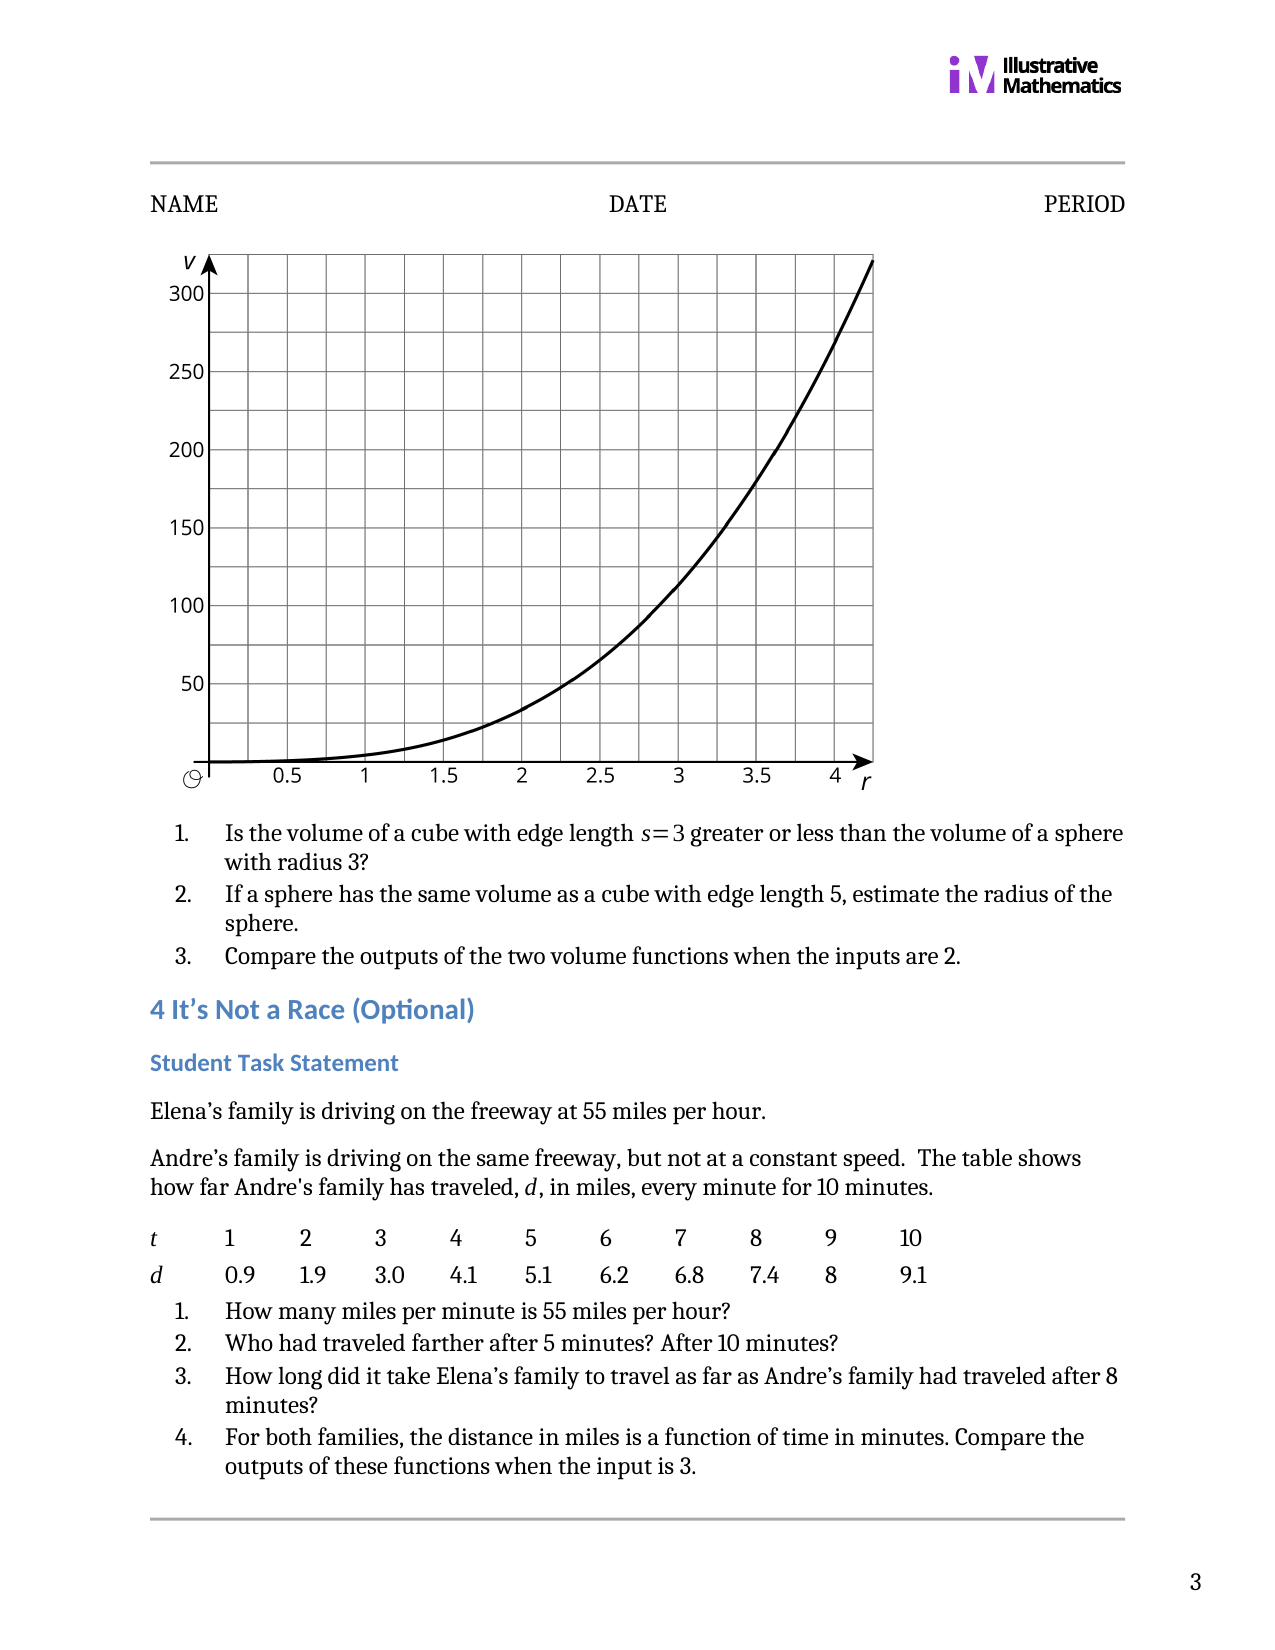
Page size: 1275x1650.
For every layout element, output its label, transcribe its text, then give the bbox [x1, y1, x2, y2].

picture [949, 55, 1121, 93]
list Compare the outputs of the two volume functions when the inputs are 2. [175, 942, 1125, 970]
table_cell 7.4 [739, 1257, 814, 1293]
list For both families, the distance in miles is a function of time in minutes. Compare the outputs of these functions when the input is 3. [175, 1423, 1125, 1481]
table_header 9 [814, 1221, 889, 1257]
list How long did it take Elena’s family to travel as far as Andre’s family had traveled after 8 minutes? [175, 1362, 1125, 1419]
table_cell 8 [814, 1257, 889, 1293]
table_cell 0.9 [214, 1257, 289, 1293]
table_cell 5.1 [514, 1257, 589, 1293]
table_cell 3.0 [364, 1257, 439, 1293]
list Who had traveled farther after 5 minutes? After 10 minutes? [175, 1329, 1125, 1358]
table_header 1 [214, 1221, 289, 1257]
text Andre’s family is driving on the same freeway, but not at a constant speed. The table shows how far Andre's family has traveled, , in miles, every minute for 10 minutes. [150, 1144, 1125, 1202]
table_cell 9.1 [889, 1257, 964, 1293]
table_header 3 [364, 1221, 439, 1257]
subtitle 4 It’s Not a Race (Optional) [150, 991, 1125, 1027]
table_cell [139, 1257, 214, 1293]
table_header 5 [514, 1221, 589, 1257]
subtitle Student Task Statement [150, 1048, 1125, 1078]
table_cell 1.9 [289, 1257, 364, 1293]
table_header 10 [889, 1221, 964, 1257]
picture [168, 247, 875, 801]
table_header [139, 1221, 214, 1257]
table_cell 4.1 [439, 1257, 514, 1293]
table_cell 6.8 [664, 1257, 739, 1293]
table_header 2 [289, 1221, 364, 1257]
list How many miles per minute is 55 miles per hour? [175, 1297, 1125, 1326]
table_header 6 [589, 1221, 664, 1257]
table_cell 6.2 [589, 1257, 664, 1293]
table_header 4 [439, 1221, 514, 1257]
list If a sphere has the same volume as a cube with edge length 5, estimate the radius of the sphere. [175, 880, 1125, 938]
text Elena’s family is driving on the freeway at 55 miles per hour. [150, 1097, 1125, 1126]
table_header 7 [664, 1221, 739, 1257]
table_header 8 [739, 1221, 814, 1257]
list Is the volume of a cube with edge length greater or less than the volume of a sphere with radius 3? [175, 819, 1125, 877]
